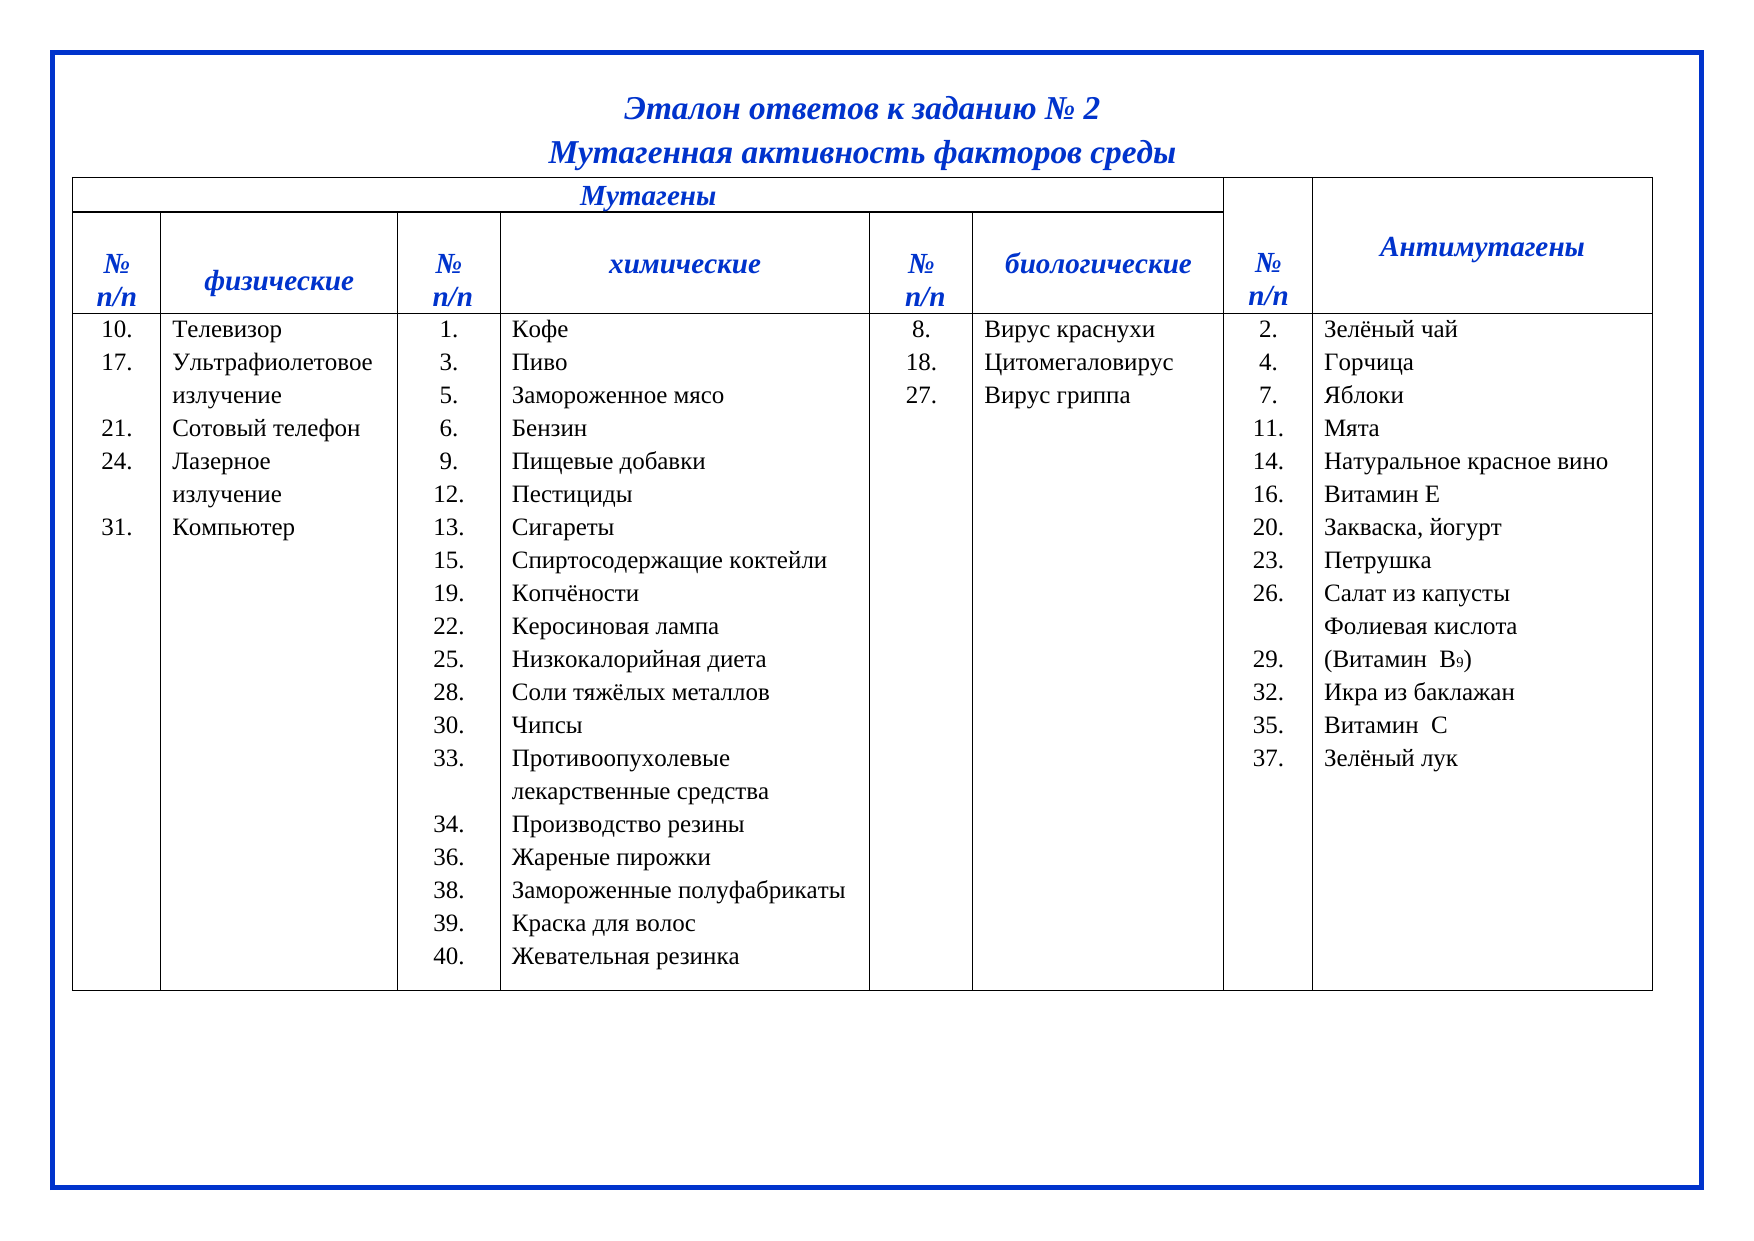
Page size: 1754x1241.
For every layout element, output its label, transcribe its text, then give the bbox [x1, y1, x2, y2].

table_cell Телевизор Ультрафиолетовое излучение Сотовый телефон Лазерное излучение Компьютер [161, 314, 397, 989]
table_header № п/п [1224, 178, 1312, 313]
table_cell № п/п [398, 213, 500, 313]
text Эталон ответов к заданию № 2 [89, 89, 1636, 127]
table_header Антимутагены [1313, 178, 1652, 313]
table_cell Зелёный чай Горчица Яблоки Мята Натуральное красное вино Витамин E Закваска, йогурт Петрушка Салат из капусты Фолиевая кислота (Bитамин В9) Икра из баклажан Витамин С Зелёный лук [1313, 314, 1652, 989]
table_header Мутагены [73, 178, 1223, 211]
table_cell химические [501, 213, 869, 313]
table_cell № п/п [870, 213, 972, 313]
table_cell Вирус краснухи Цитомегаловирус Вирус гриппа [973, 314, 1223, 989]
table_cell 8. 18. 27. [870, 314, 972, 989]
table_cell биологические [973, 213, 1223, 313]
text Мутагенная активность факторов среды [89, 133, 1636, 171]
table_cell Кофе Пиво Замороженное мясо Бензин Пищевые добавки Пестициды Сигареты Спиртосодержащие коктейли Копчёности Керосиновая лампа Низкокалорийная диета Соли тяжёлых металлов Чипсы Противоопухолевые лекарственные средства Производство резины Жареные пирожки Замороженные полуфабрикаты Краска для волос Жевательная резинка [501, 314, 869, 989]
table_cell № п/п [73, 213, 160, 313]
table_cell 10. 17. 21. 24. 31. [73, 314, 160, 989]
table_cell 2. 4. 7. 11. 14. 16. 20. 23. 26. 29. 32. 35. 37. [1224, 314, 1312, 989]
table_cell физические [161, 213, 397, 313]
table_cell 1. 3. 5. 6. 9. 12. 13. 15. 19. 22. 25. 28. 30. 33. 34. 36. 38. 39. 40. [398, 314, 500, 989]
